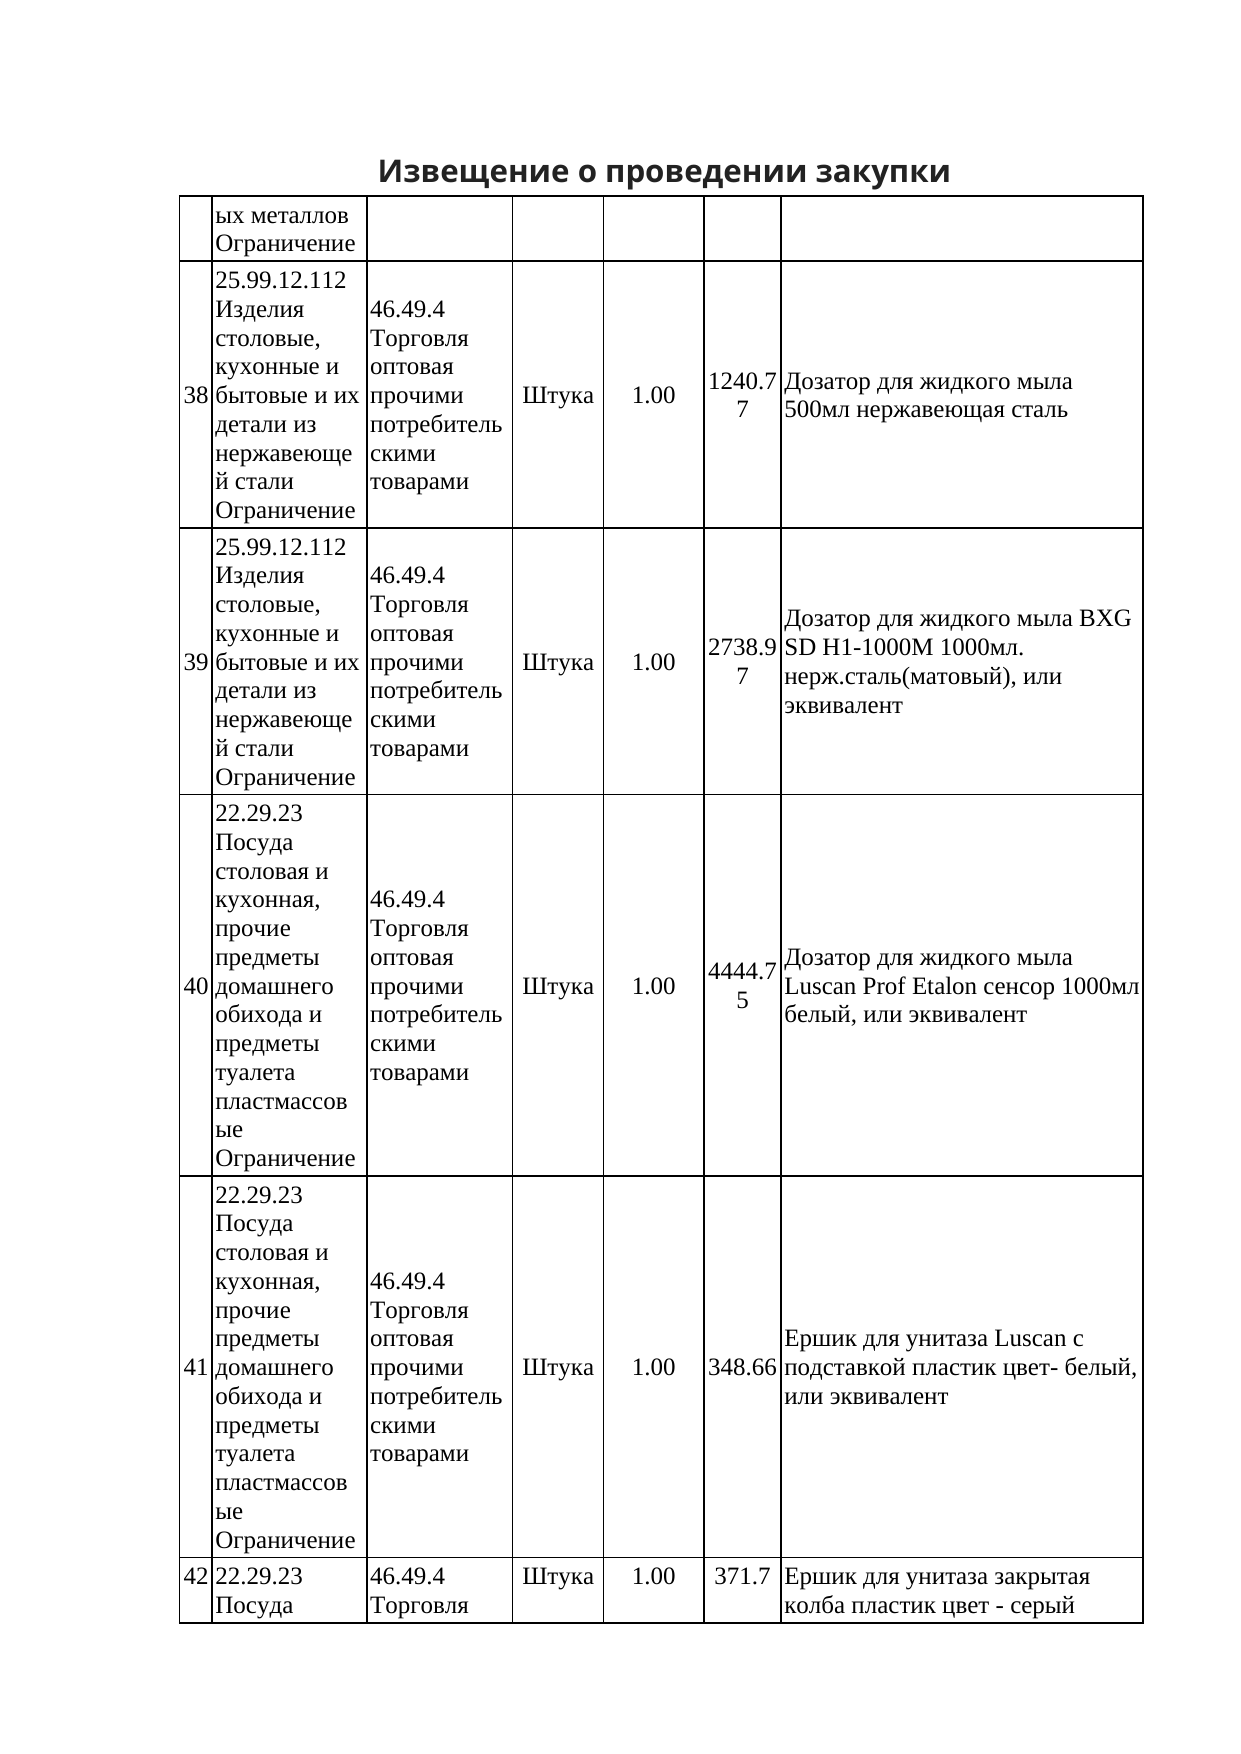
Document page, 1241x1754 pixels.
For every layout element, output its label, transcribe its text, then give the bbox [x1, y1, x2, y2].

table_header Извещение о проведении закупки [177, 118, 1152, 193]
table_cell [177, 194, 1152, 1625]
